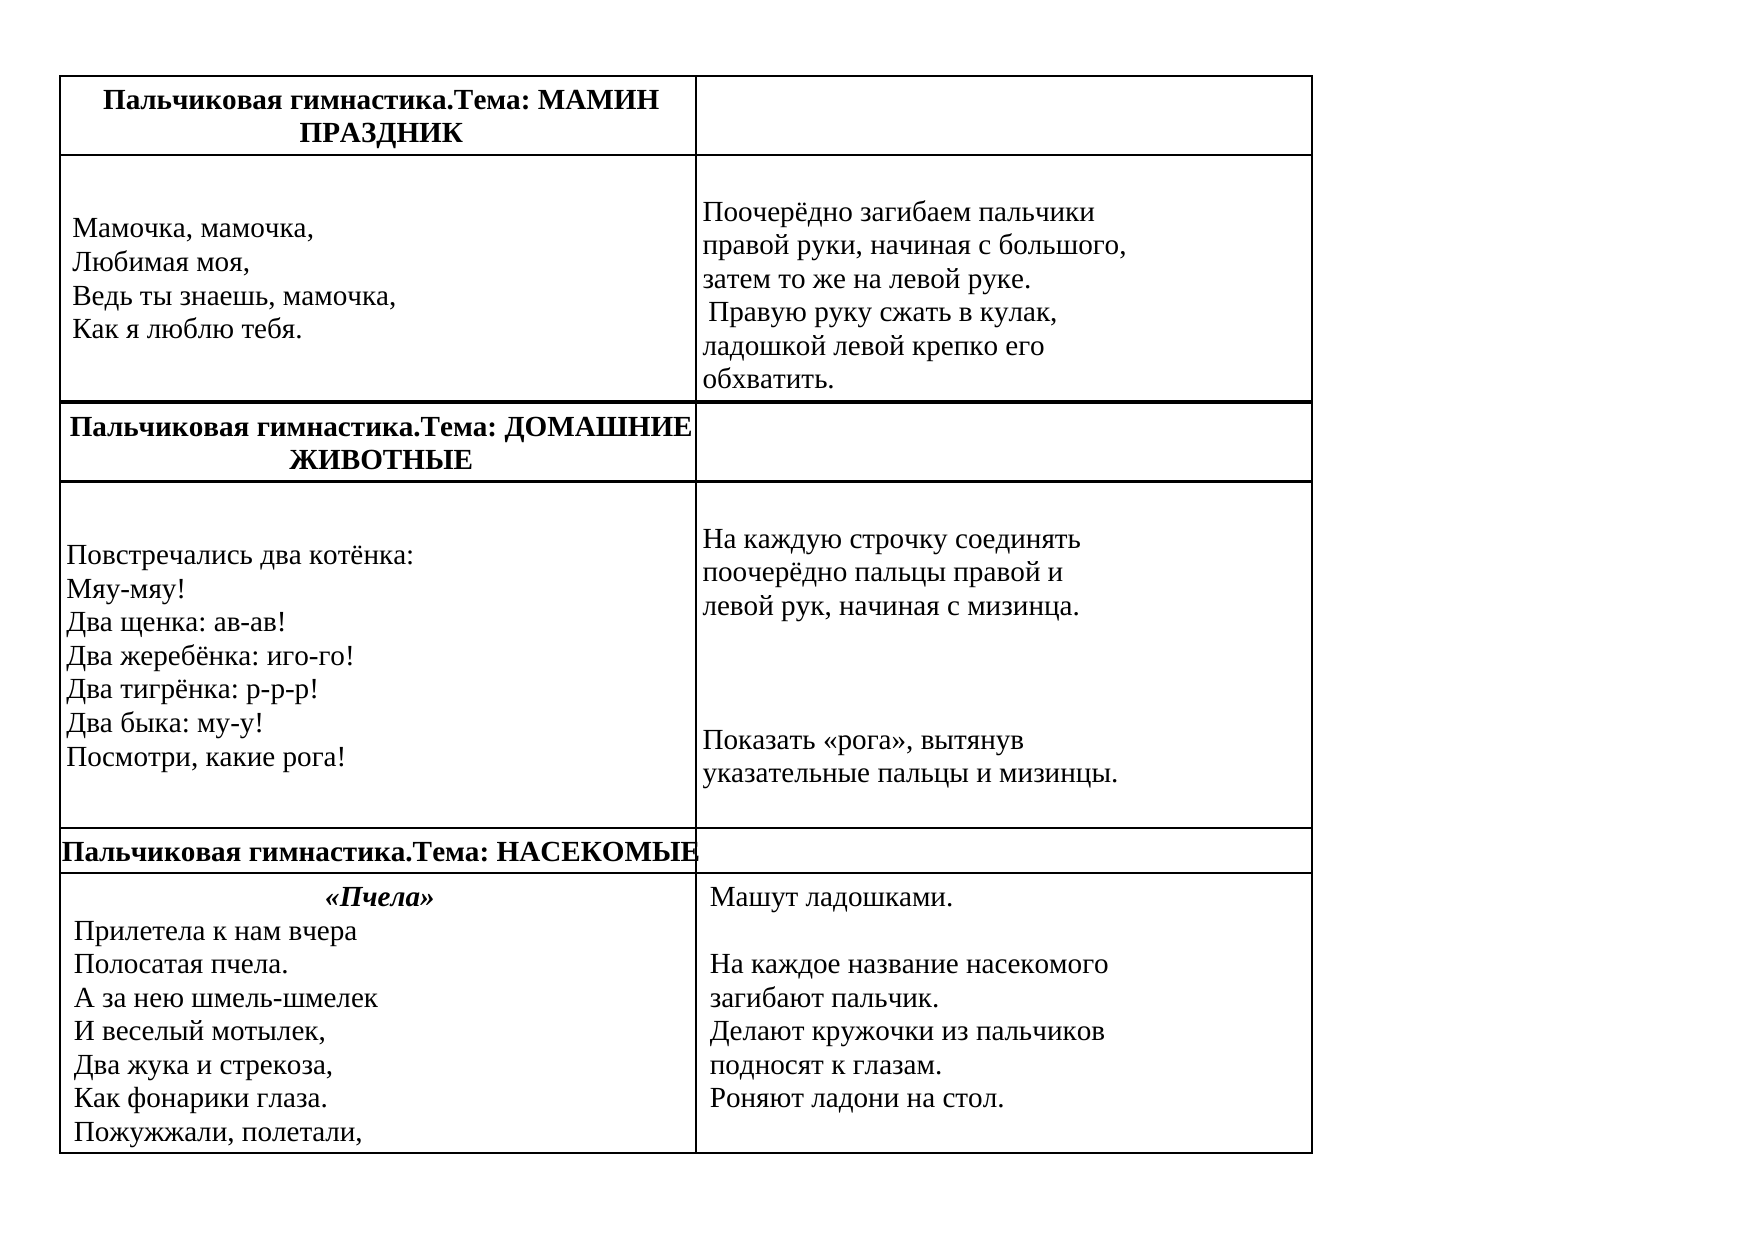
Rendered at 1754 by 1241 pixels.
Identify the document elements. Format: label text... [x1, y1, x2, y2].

table_cell [697, 77, 1311, 153]
table_cell Пальчиковая гимнастика.Тема: НАСЕКОМЫЕ [61, 829, 695, 872]
table_cell Повстречались два котёнка: Мяу-мяу! Два щенка: ав-ав! Два жеребёнка: иго-го! Два тигрёнка: р-р-р! Два быка: му-у! Посмотри, какие рога! [61, 483, 695, 827]
table_header [697, 404, 1311, 480]
table_header Пальчиковая гимнастика.Тема: ДОМАШНИЕ ЖИВОТНЫЕ [61, 404, 695, 480]
table_cell [697, 829, 1311, 872]
table_cell На каждую строчку соединять поочерёдно пальцы правой и левой рук, начиная с мизинца. Показать «рога», вытянув указательные пальцы и мизинцы. [697, 483, 1311, 827]
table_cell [61, 874, 695, 1152]
table_cell Пальчиковая гимнастика.Тема: МАМИН ПРАЗДНИК [61, 77, 695, 153]
table_cell Мамочка, мамочка, Любимая моя, Ведь ты знаешь, мамочка, Как я люблю тебя. [61, 156, 695, 400]
table_cell Поочерёдно загибаем пальчики правой руки, начиная с большого, затем то же на левой руке. Правую руку сжать в кулак, ладошкой левой крепко его обхватить. [697, 156, 1311, 400]
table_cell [697, 874, 1311, 1152]
